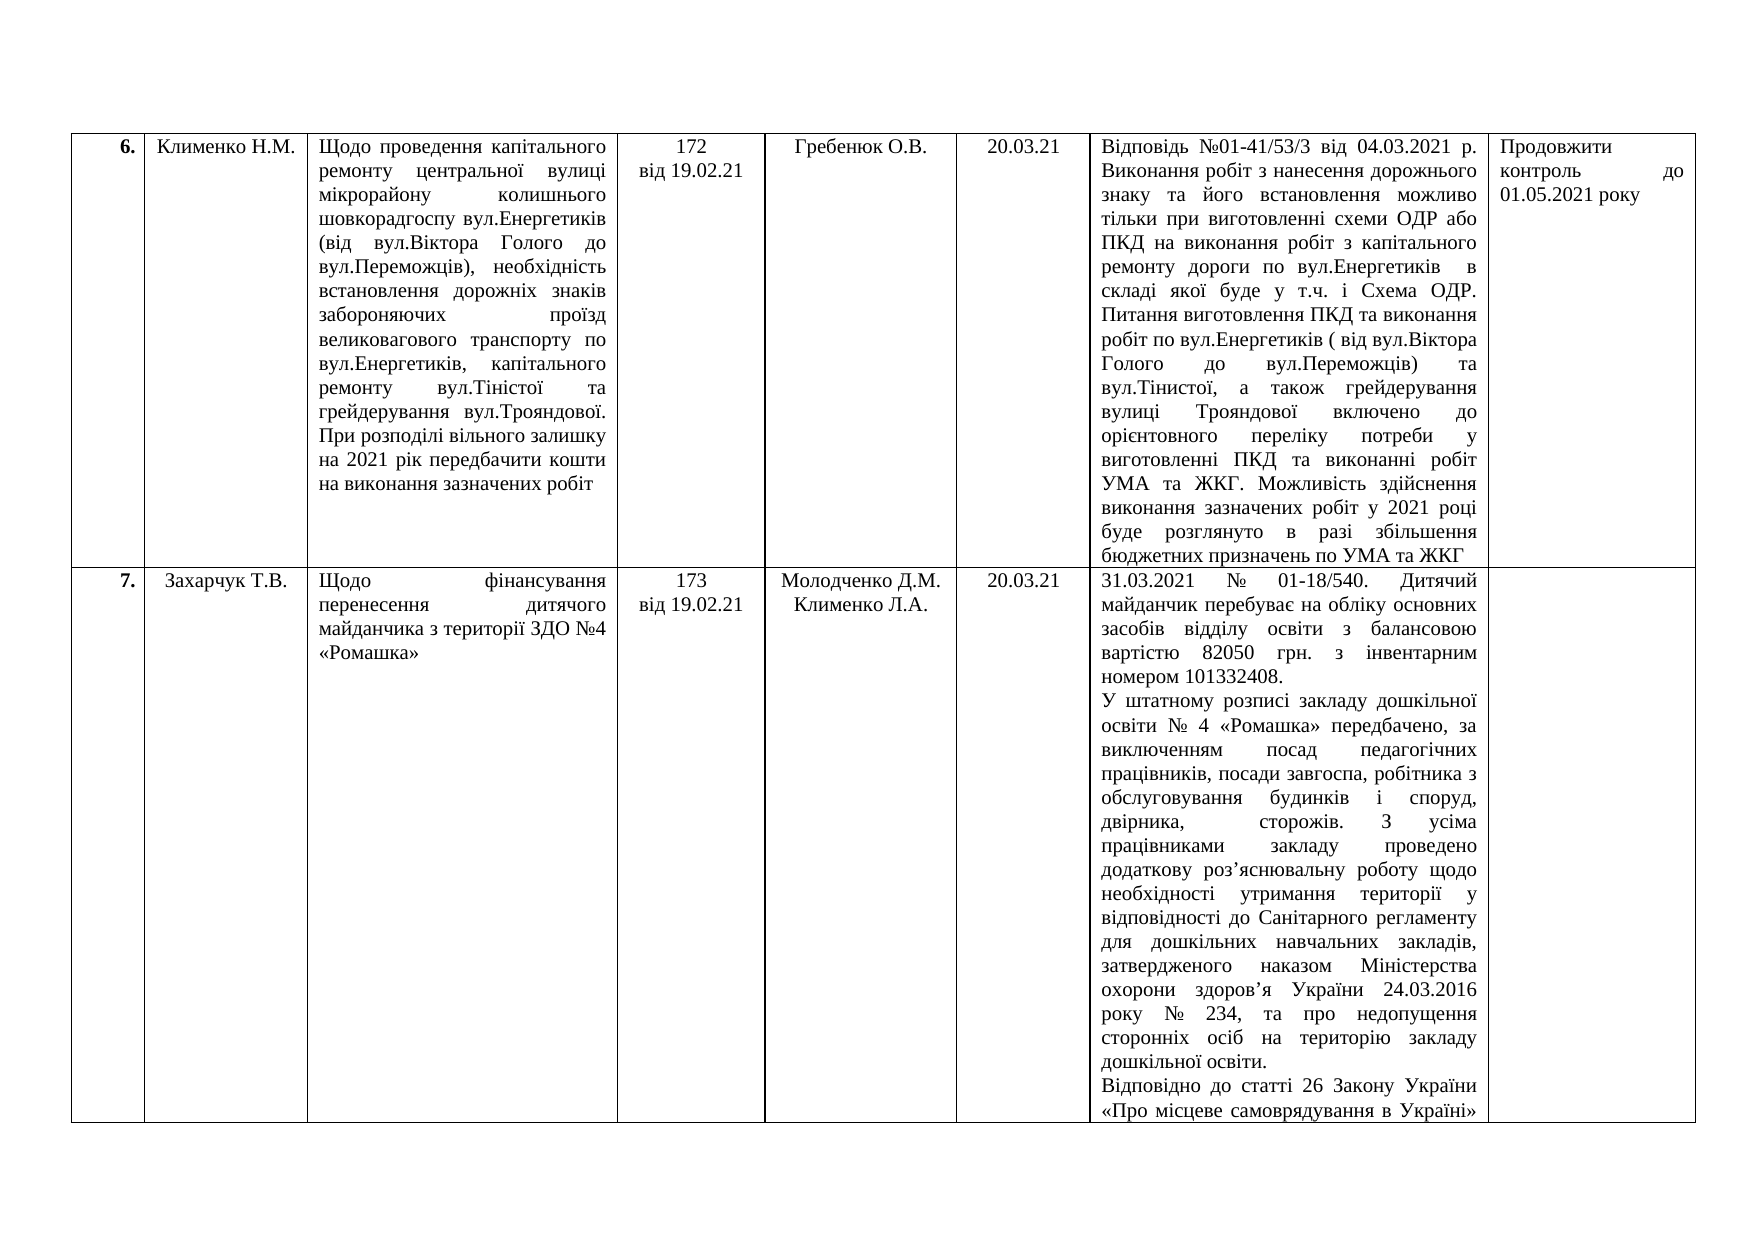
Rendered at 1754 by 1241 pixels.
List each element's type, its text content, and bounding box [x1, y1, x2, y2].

table_cell 20.03.21 [957, 568, 1089, 1122]
table_cell Клименко Н.М. [145, 134, 307, 567]
table_cell [72, 134, 144, 567]
table_cell 173 від 19.02.21 [618, 568, 764, 1122]
table_cell Гребенюк О.В. [766, 134, 956, 567]
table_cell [308, 568, 617, 1122]
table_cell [1489, 134, 1695, 567]
table_cell [1489, 568, 1695, 1122]
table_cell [766, 568, 956, 1122]
table_cell Захарчук Т.В. [145, 568, 307, 1122]
table_cell 20.03.21 [957, 134, 1089, 567]
table_cell [72, 568, 144, 1122]
table_cell Відповідь №01-41/53/3 від 04.03.2021 р. Виконання робіт з нанесення дорожнього знаку та його встановлення можливо тільки при виготовленні схеми ОДР або ПКД на виконання робіт з капітального ремонту дороги по вул.Енергетиків в складі якої буде у т.ч. і Схема ОДР. Питання виготовлення ПКД та виконання робіт по вул.Енергетиків ( від вул.Віктора Голого до вул.Переможців) та вул.Тінистої, а також грейдерування вулиці Трояндової включено до орієнтовного переліку потреби у виготовленні ПКД та виконанні робіт УМА та ЖКГ. Можливість здійснення виконання зазначених робіт у 2021 році буде розглянуто в разі збільшення бюджетних призначень по УМА та ЖКГ [1091, 134, 1488, 567]
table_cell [1091, 568, 1488, 1122]
table_cell 172 від 19.02.21 [618, 134, 764, 567]
table_cell Щодо проведення капітального ремонту центральної вулиці мікрорайону колишнього шовкорадгоспу вул.Енергетиків (від вул.Віктора Голого до вул.Переможців), необхідність встановлення дорожніх знаків забороняючих проїзд великовагового транспорту по вул.Енергетиків, капітального ремонту вул.Тіністої та грейдерування вул.Трояндової. При розподілі вільного залишку на 2021 рік передбачити кошти на виконання зазначених робіт [308, 134, 617, 567]
